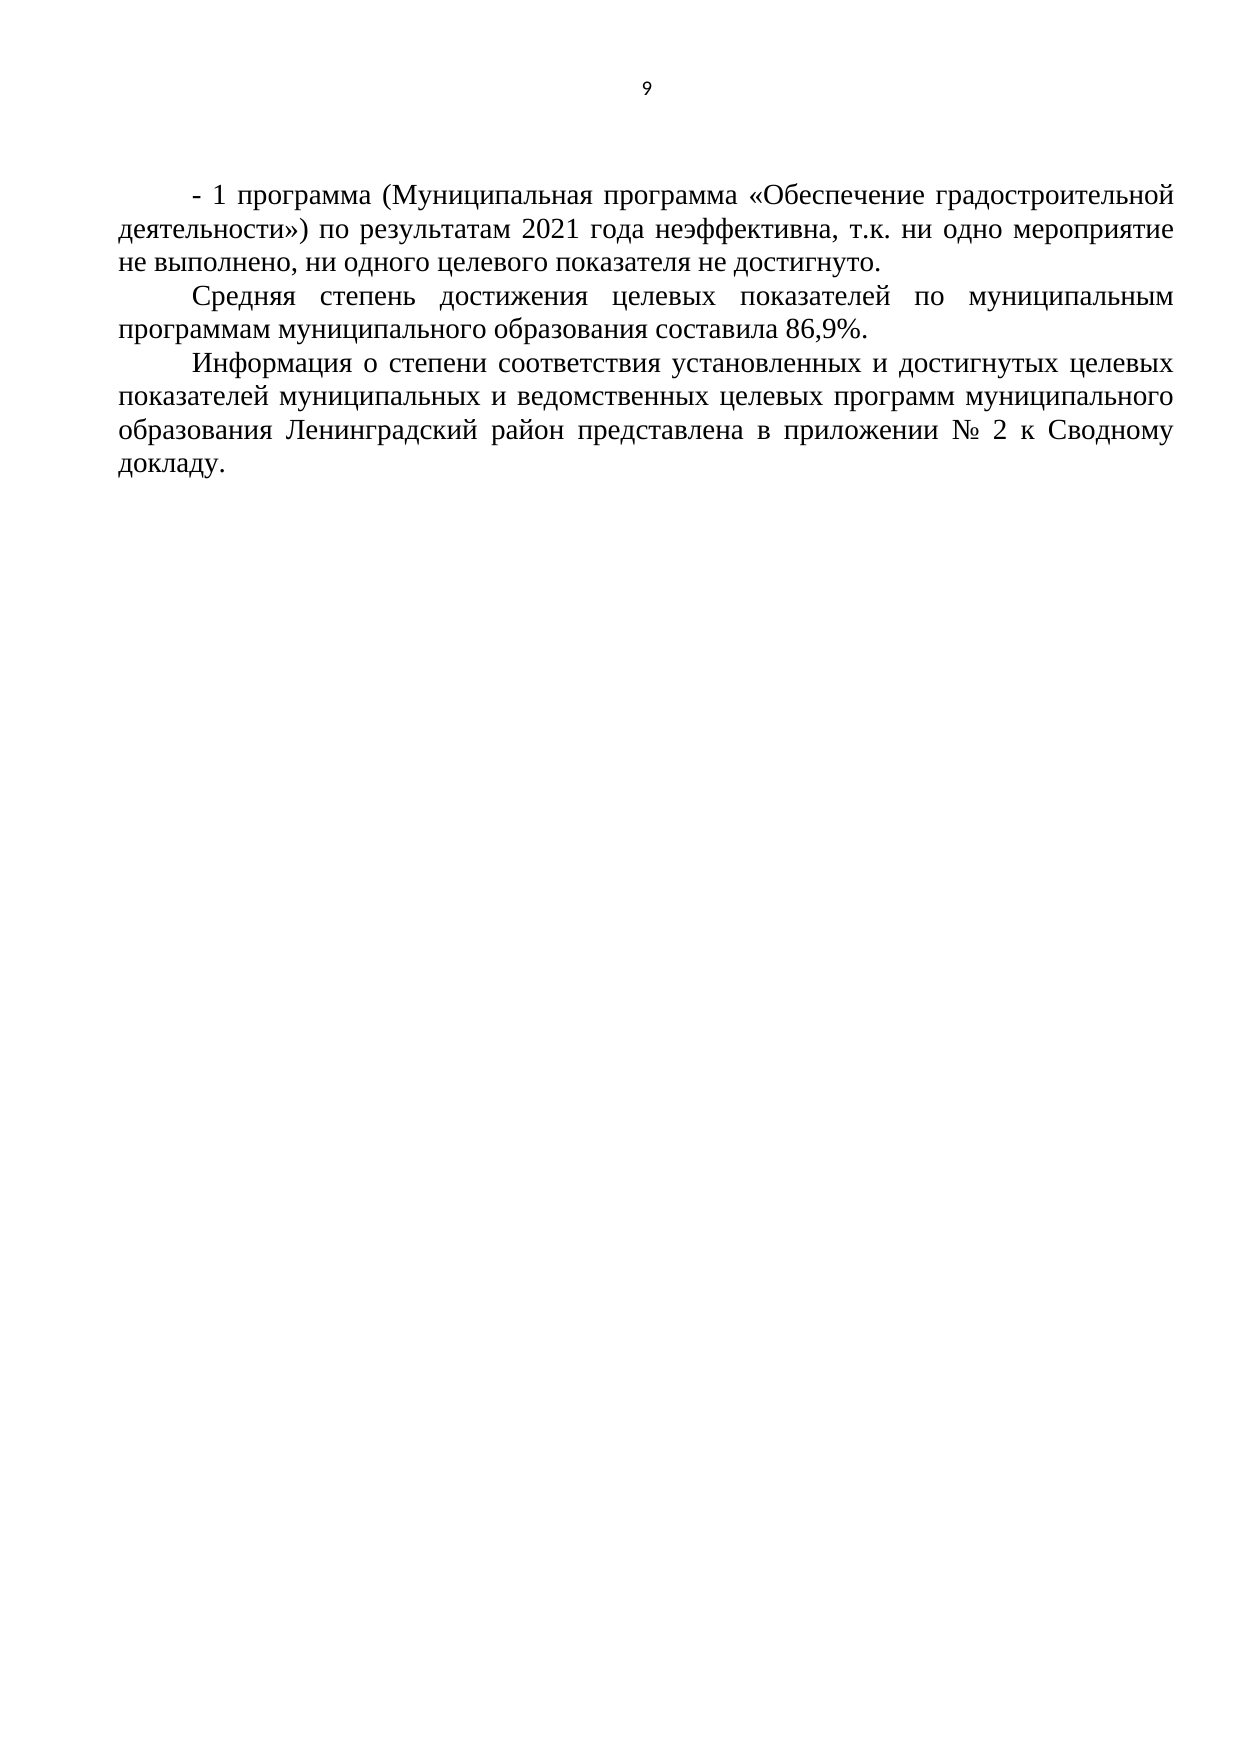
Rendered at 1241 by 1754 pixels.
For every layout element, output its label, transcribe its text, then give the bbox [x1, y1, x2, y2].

text Информация о степени соответствия установленных и достигнутых целевых показателей муниципальных и ведомственных целевых программ муниципального образования Ленинградский район представлена в приложении № 2 к Сводному докладу.3. Характеристика итогов реализации муниципальных программ муниципального образования Ленинградский район в 2020 году. [118, 345, 1175, 479]
text - 1 программа (Муниципальная программа «Обеспечение градостроительной деятельности») по результатам 2021 года неэффективна, т.к. ни одно мероприятие не выполнено, ни одного целевого показателя не достигнуто. [118, 177, 1175, 278]
text Средняя степень достижения целевых показателей по муниципальным программам муниципального образования составила 86,9%. [118, 278, 1175, 345]
